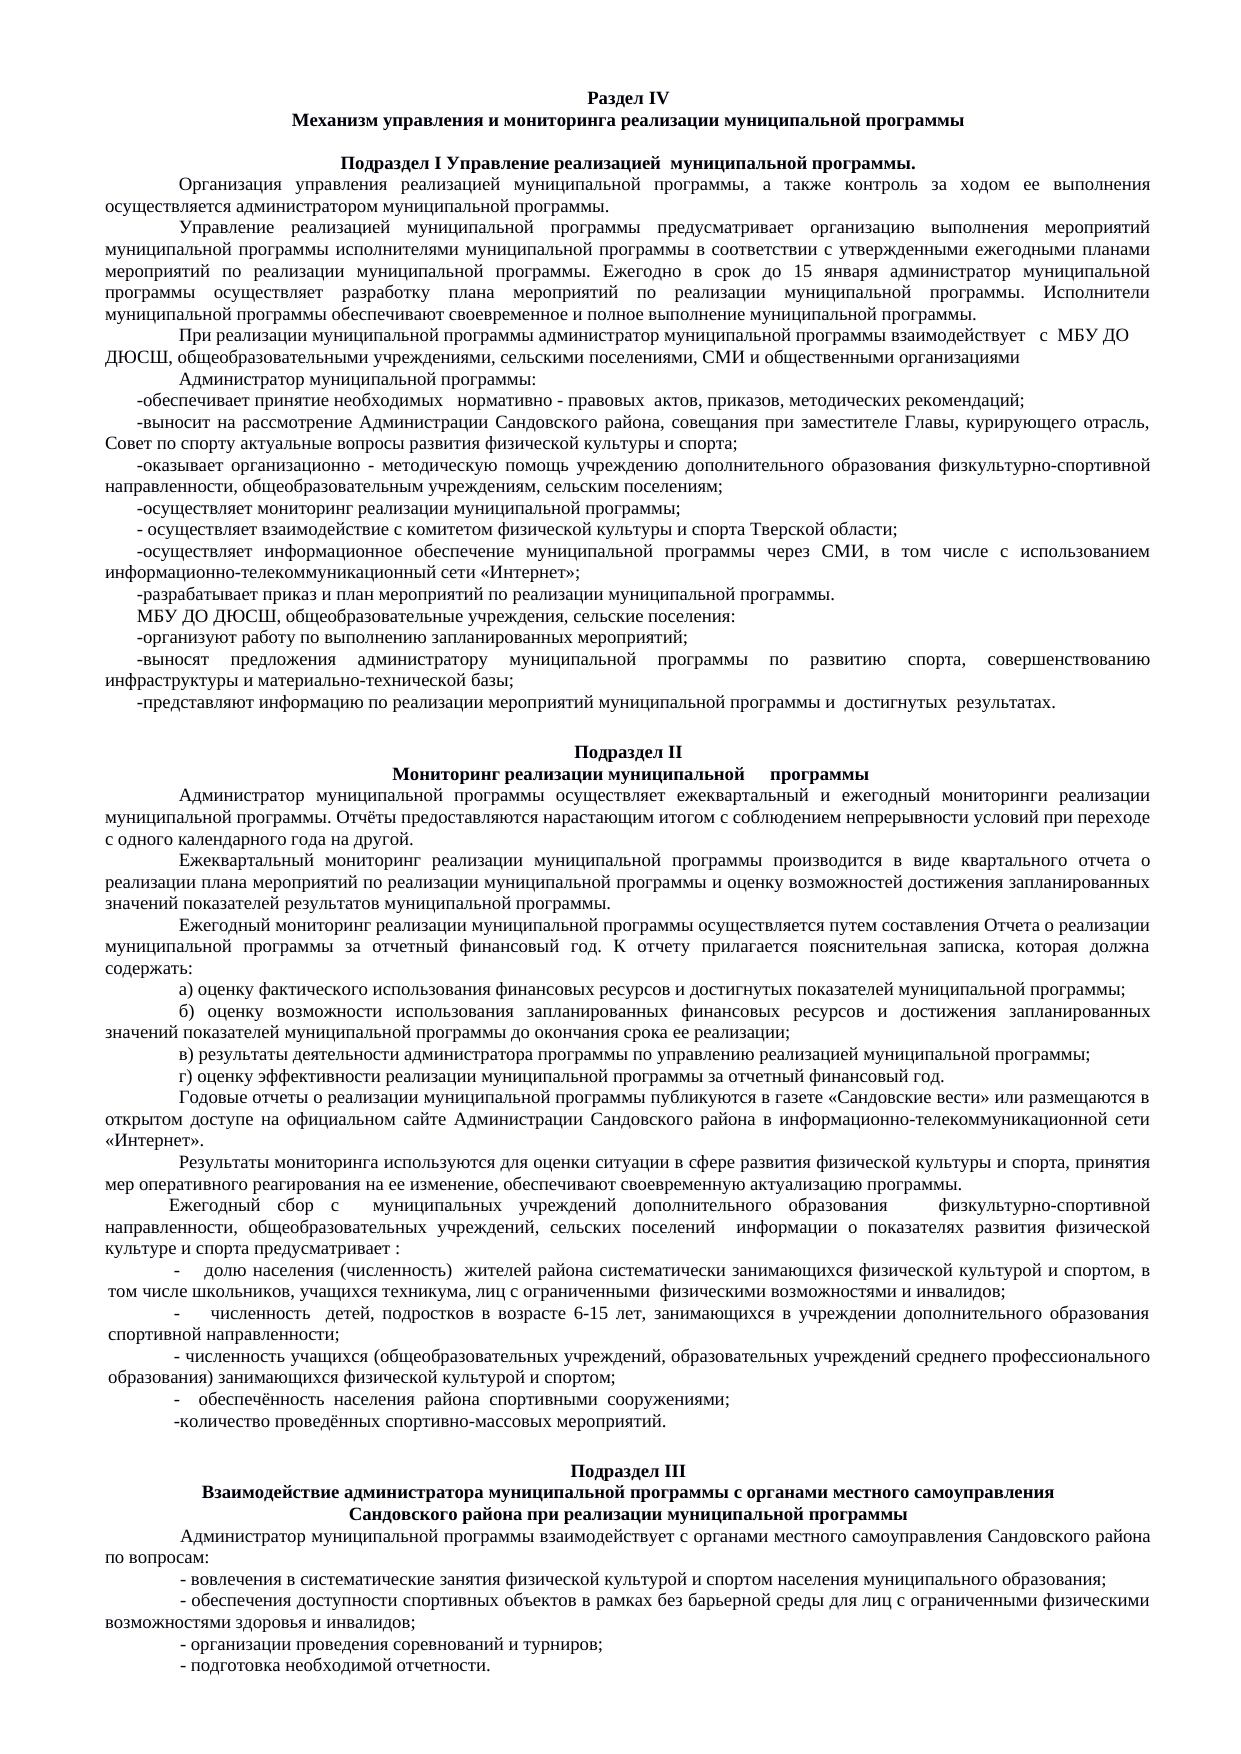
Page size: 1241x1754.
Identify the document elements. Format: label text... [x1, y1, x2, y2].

text Подраздел III [105, 1460, 1152, 1481]
text Мониторинг реализации муниципальной программы [105, 763, 1152, 784]
text - численность учащихся (общеобразовательных учреждений, образовательных учреждений среднего профессионального образования) занимающихся физической культурой и спортом; [108, 1345, 1152, 1388]
text Управление реализацией муниципальной программы предусматривает организацию выполнения мероприятий муниципальной программы исполнителями муниципальной программы в соответствии с утвержденными ежегодными планами мероприятий по реализации муниципальной программы. Ежегодно в срок до 15 января администратор муниципальной программы осуществляет разработку плана мероприятий по реализации муниципальной программы. Исполнители муниципальной программы обеспечивают своевременное и полное выполнение муниципальной программы. [105, 216, 1152, 324]
text - осуществляет взаимодействие с комитетом физической культуры и спорта Тверской области; [105, 518, 1152, 540]
text в) результаты деятельности администратора программы по управлению реализацией муниципальной программы; [105, 1043, 1152, 1064]
text -оказывает организационно - методическую помощь учреждению дополнительного образования физкультурно-спортивной направленности, общеобразовательным учреждениям, сельским поселениям; [105, 454, 1152, 497]
text Годовые отчеты о реализации муниципальной программы публикуются в газете «Сандовские вести» или размещаются в открытом доступе на официальном сайте Администрации Сандовского района в информационно-телекоммуникационной сети «Интернет». [105, 1086, 1152, 1151]
text Ежеквартальный мониторинг реализации муниципальной программы производится в виде квартального отчета о реализации плана мероприятий по реализации муниципальной программы и оценку возможностей достижения запланированных значений показателей результатов муниципальной программы. [105, 849, 1152, 914]
text Администратор муниципальной программы: [105, 367, 1152, 389]
text Механизм управления и мониторинга реализации муниципальной программы [105, 109, 1152, 130]
text МБУ ДО ДЮСШ, общеобразовательные учреждения, сельские поселения: [105, 604, 1152, 626]
text Подраздел I Управление реализацией муниципальной программы. [105, 152, 1152, 173]
text -обеспечивает принятие необходимых нормативно - правовых актов, приказов, методических рекомендаций; [105, 389, 1152, 411]
text - долю населения (численность) жителей района систематически занимающихся физической культурой и спортом, в том числе школьников, учащихся техникума, лиц с ограниченными физическими возможностями и инвалидов; [108, 1259, 1152, 1302]
text - подготовка необходимой отчетности. [105, 1654, 1152, 1676]
text Раздел IV [105, 87, 1152, 109]
text При реализации муниципальной программы администратор муниципальной программы взаимодействует с МБУ ДО ДЮСШ, общеобразовательными учреждениями, сельскими поселениями, СМИ и общественными организациями [105, 324, 1152, 367]
text -организуют работу по выполнению запланированных мероприятий; [105, 626, 1152, 648]
text Администратор муниципальной программы взаимодействует с органами местного самоуправления Сандовского района по вопросам: [105, 1524, 1152, 1568]
text б) оценку возможности использования запланированных финансовых ресурсов и достижения запланированных значений показателей муниципальной программы до окончания срока ее реализации; [105, 1000, 1152, 1043]
text Ежегодный мониторинг реализации муниципальной программы осуществляется путем составления Отчета о реализации муниципальной программы за отчетный финансовый год. К отчету прилагается пояснительная записка, которая должна содержать: [105, 914, 1152, 978]
text - обеспечения доступности спортивных объектов в рамках без барьерной среды для лиц с ограниченными физическими возможностями здоровья и инвалидов; [105, 1589, 1152, 1632]
text Подраздел II [105, 741, 1152, 763]
text -разрабатывает приказ и план мероприятий по реализации муниципальной программы. [105, 583, 1152, 604]
text - вовлечения в систематические занятия физической культурой и спортом населения муниципального образования; [105, 1568, 1152, 1589]
text -выносят предложения администратору муниципальной программы по развитию спорта, совершенствованию инфраструктуры и материально-технической базы; [105, 648, 1152, 691]
text -осуществляет информационное обеспечение муниципальной программы через СМИ, в том числе с использованием информационно-телекоммуникационный сети «Интернет»; [105, 540, 1152, 583]
text -осуществляет мониторинг реализации муниципальной программы; [105, 497, 1152, 518]
text -выносит на рассмотрение Администрации Сандовского района, совещания при заместителе Главы, курирующего отрасль, Совет по спорту актуальные вопросы развития физической культуры и спорта; [105, 411, 1152, 454]
text Взаимодействие администратора муниципальной программы с органами местного самоуправления [105, 1481, 1152, 1503]
text г) оценку эффективности реализации муниципальной программы за отчетный финансовый год. [105, 1064, 1152, 1086]
text -количество проведённых спортивно-массовых мероприятий. [108, 1409, 1152, 1431]
text Организация управления реализацией муниципальной программы, а также контроль за ходом ее выполнения осуществляется администратором муниципальной программы. [105, 173, 1152, 216]
text Результаты мониторинга используются для оценки ситуации в сфере развития физической культуры и спорта, принятия мер оперативного реагирования на ее изменение, обеспечивают своевременную актуализацию программы. [105, 1151, 1152, 1194]
text Сандовского района при реализации муниципальной программы [105, 1503, 1152, 1524]
text -представляют информацию по реализации мероприятий муниципальной программы и достигнутых результатах. [105, 691, 1152, 712]
text - численность детей, подростков в возрасте 6-15 лет, занимающихся в учреждении дополнительного образования спортивной направленности; [108, 1302, 1152, 1345]
text а) оценку фактического использования финансовых ресурсов и достигнутых показателей муниципальной программы; [105, 978, 1152, 1000]
text - организации проведения соревнований и турниров; [105, 1632, 1152, 1654]
text Ежегодный сбор с муниципальных учреждений дополнительного образования физкультурно-спортивной направленности, общеобразовательных учреждений, сельских поселений информации о показателях развития физической культуре и спорта предусматривает : [105, 1194, 1152, 1259]
text - обеспечённость населения района спортивными сооружениями; [108, 1388, 1152, 1409]
text Администратор муниципальной программы осуществляет ежеквартальный и ежегодный мониторинги реализации муниципальной программы. Отчёты предоставляются нарастающим итогом с соблюдением непрерывности условий при переходе с одного календарного года на другой. [105, 784, 1152, 849]
